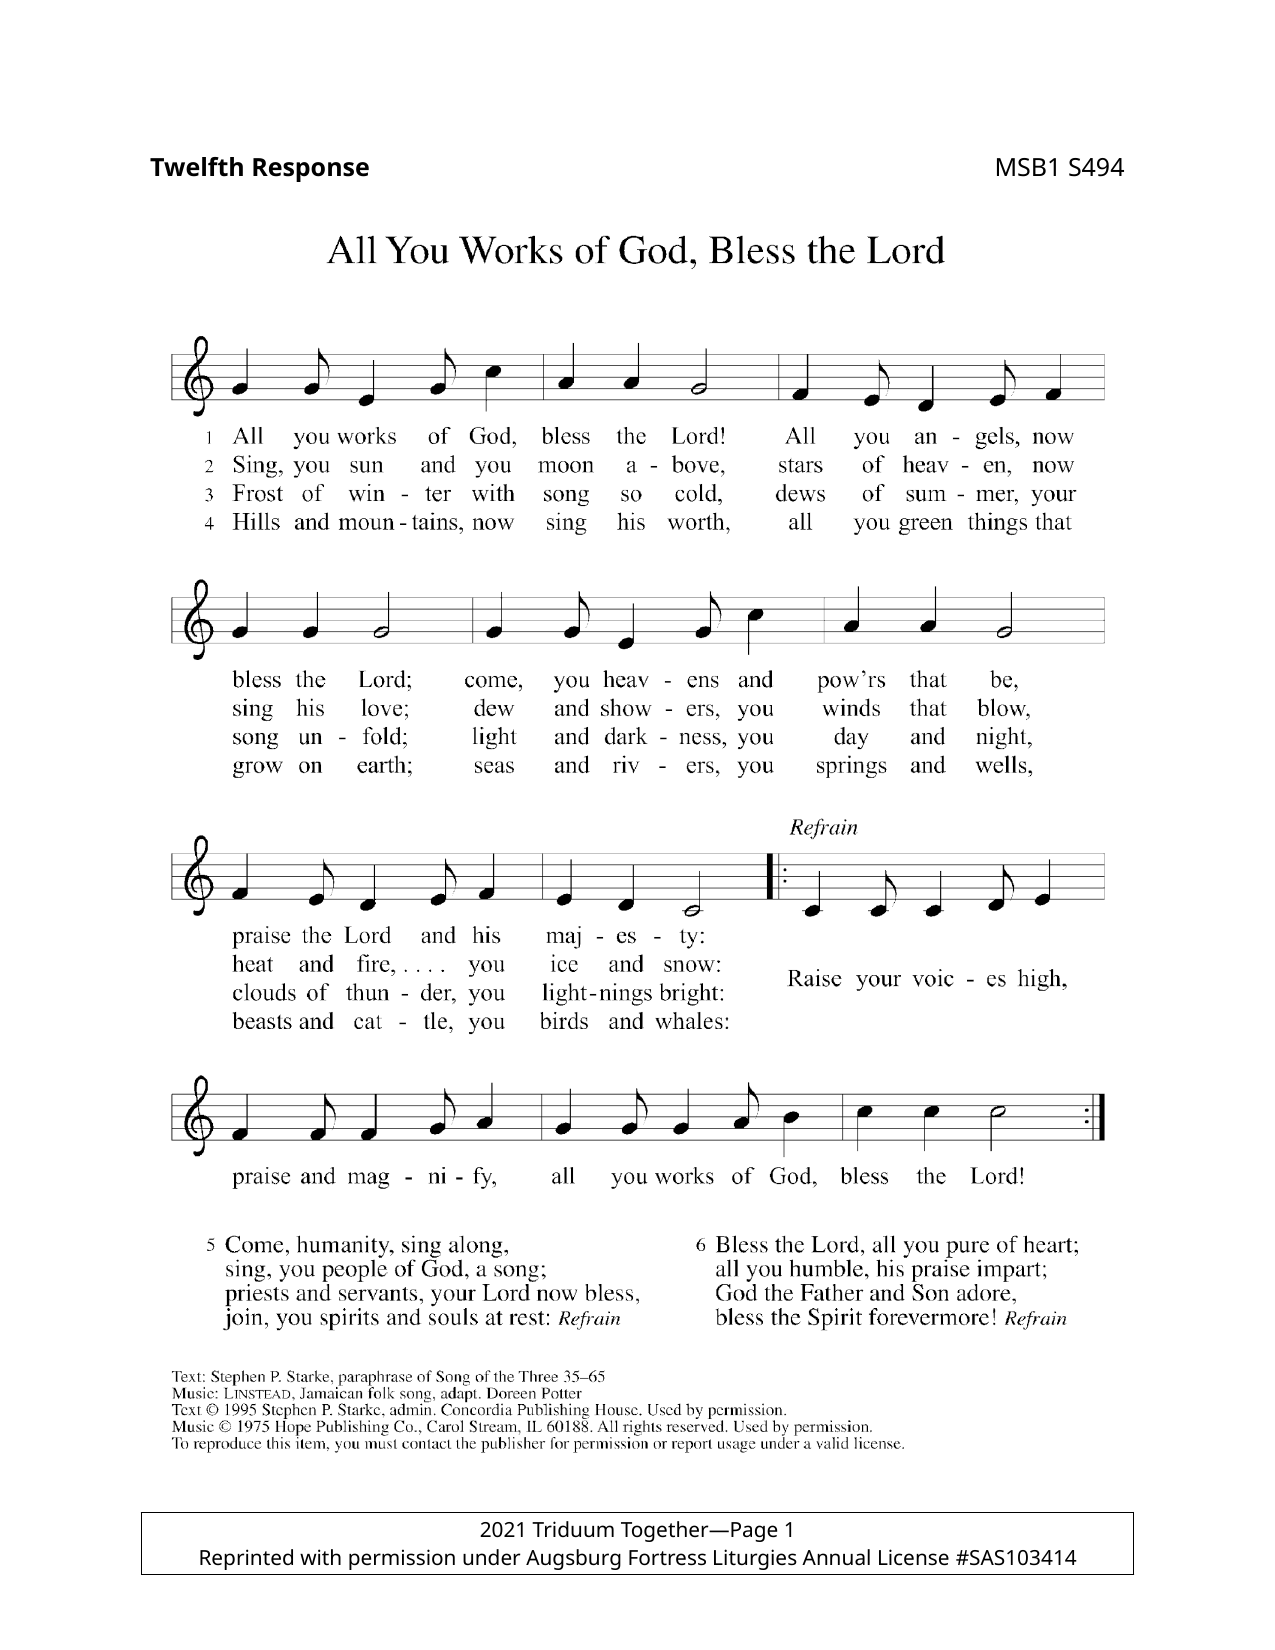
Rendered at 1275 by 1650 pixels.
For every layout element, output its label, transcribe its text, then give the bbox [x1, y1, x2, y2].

text Twelfth Response MSB1 S494 [150, 150, 1125, 184]
picture [150, 218, 1125, 1461]
